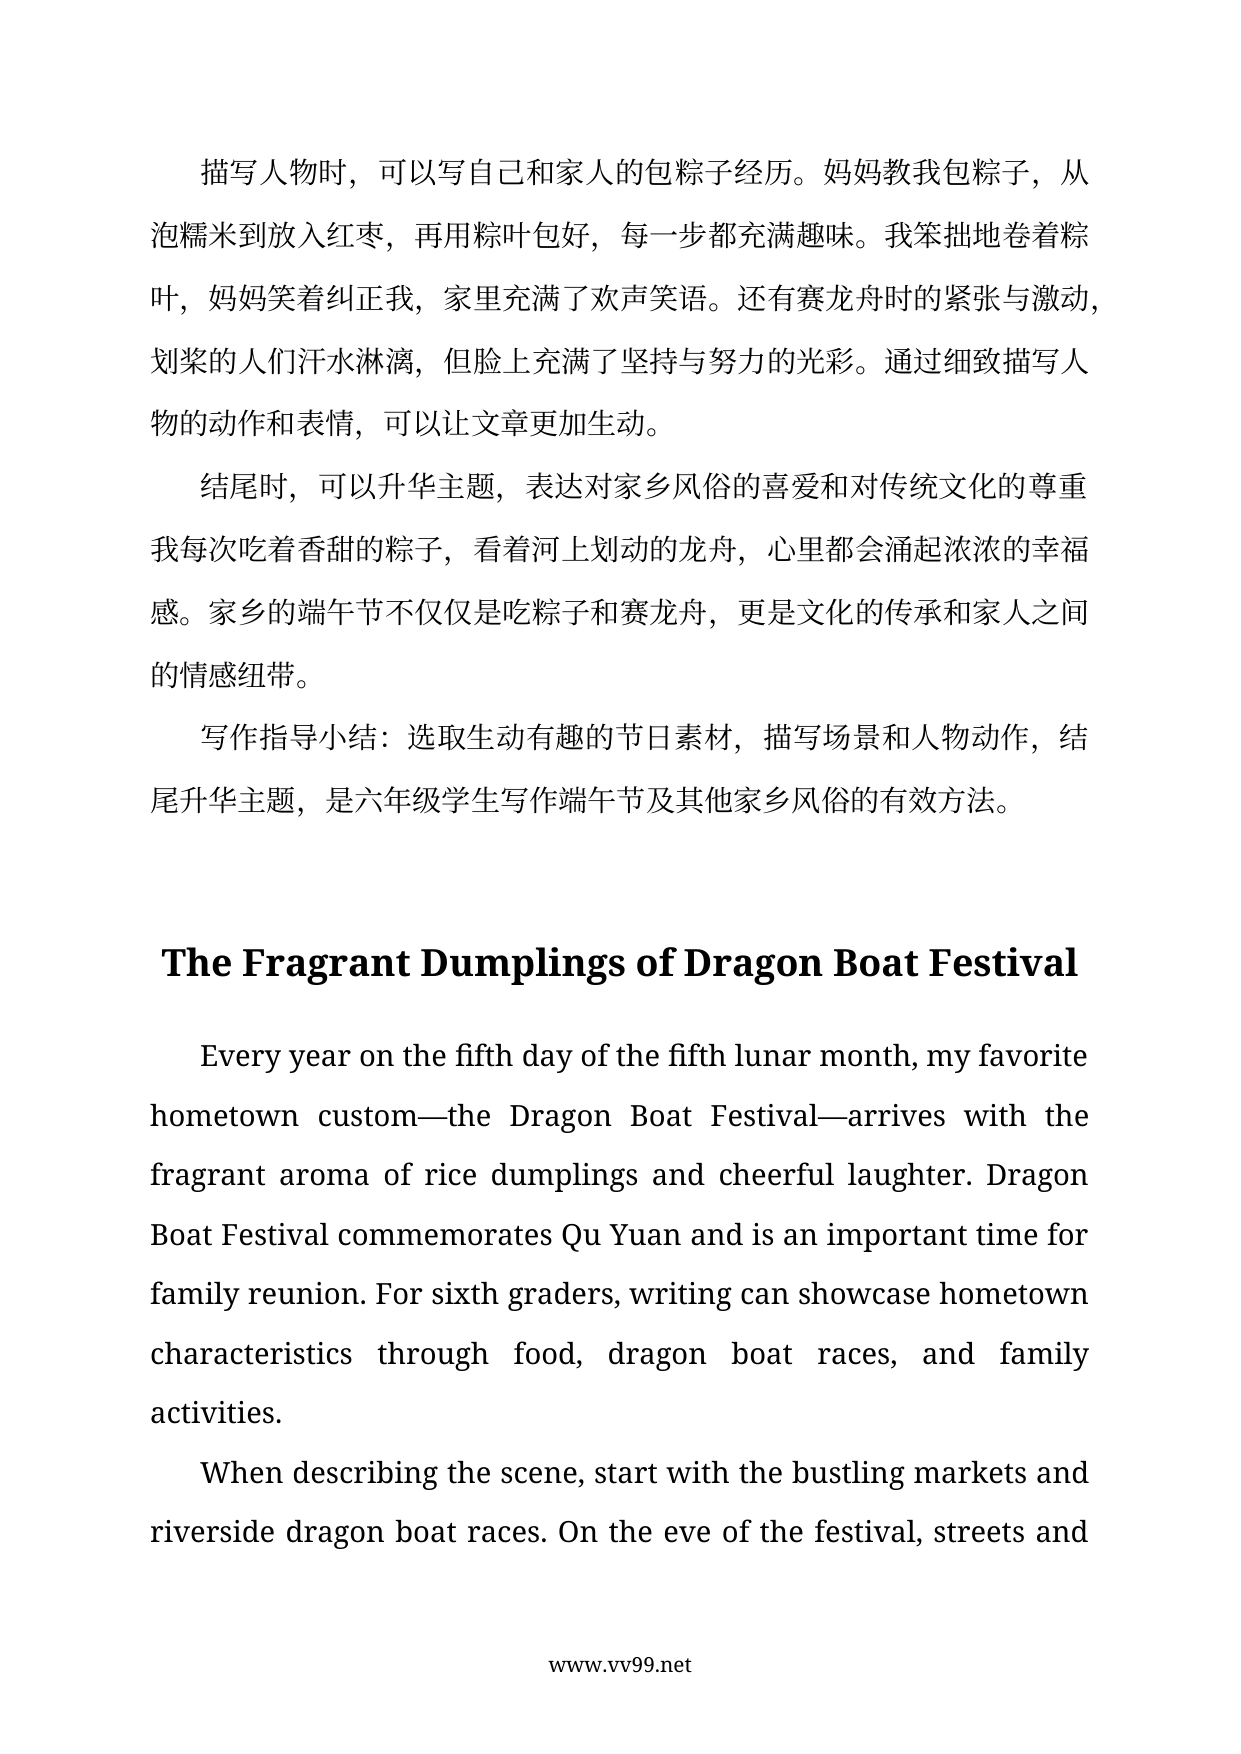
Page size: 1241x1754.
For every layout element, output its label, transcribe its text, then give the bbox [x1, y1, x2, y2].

text 描写人物时，可以写自己和家人的包粽子经历。妈妈教我包粽子，从泡糯米到放入红枣，再用粽叶包好，每一步都充满趣味。我笨拙地卷着粽叶，妈妈笑着纠正我，家里充满了欢声笑语。还有赛龙舟时的紧张与激动，划桨的人们汗水淋漓，但脸上充满了坚持与努力的光彩。通过细致描写人物的动作和表情，可以让文章更加生动。 [150, 150, 1090, 443]
text 结尾时，可以升华主题，表达对家乡风俗的喜爱和对传统文化的尊重。我每次吃着香甜的粽子，看着河上划动的龙舟，心里都会涌起浓浓的幸福感。家乡的端午节不仅仅是吃粽子和赛龙舟，更是文化的传承和家人之间的情感纽带。 [150, 464, 1090, 694]
text 写作指导小结：选取生动有趣的节日素材，描写场景和人物动作，结尾升华主题，是六年级学生写作端午节及其他家乡风俗的有效方法。 [150, 715, 1090, 820]
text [150, 1452, 1090, 1551]
subtitle The Fragrant Dumplings of Dragon Boat Festival [150, 937, 1090, 988]
text Every year on the fifth day of the fifth lunar month, my favorite hometown custom—the Dragon Boat Festival—arrives with the fragrant aroma of rice dumplings and cheerful laughter. Dragon Boat Festival commemorates Qu Yuan and is an important time for family reunion. For sixth graders, writing can showcase hometown characteristics through food, dragon boat races, and family activities. [150, 1036, 1090, 1432]
